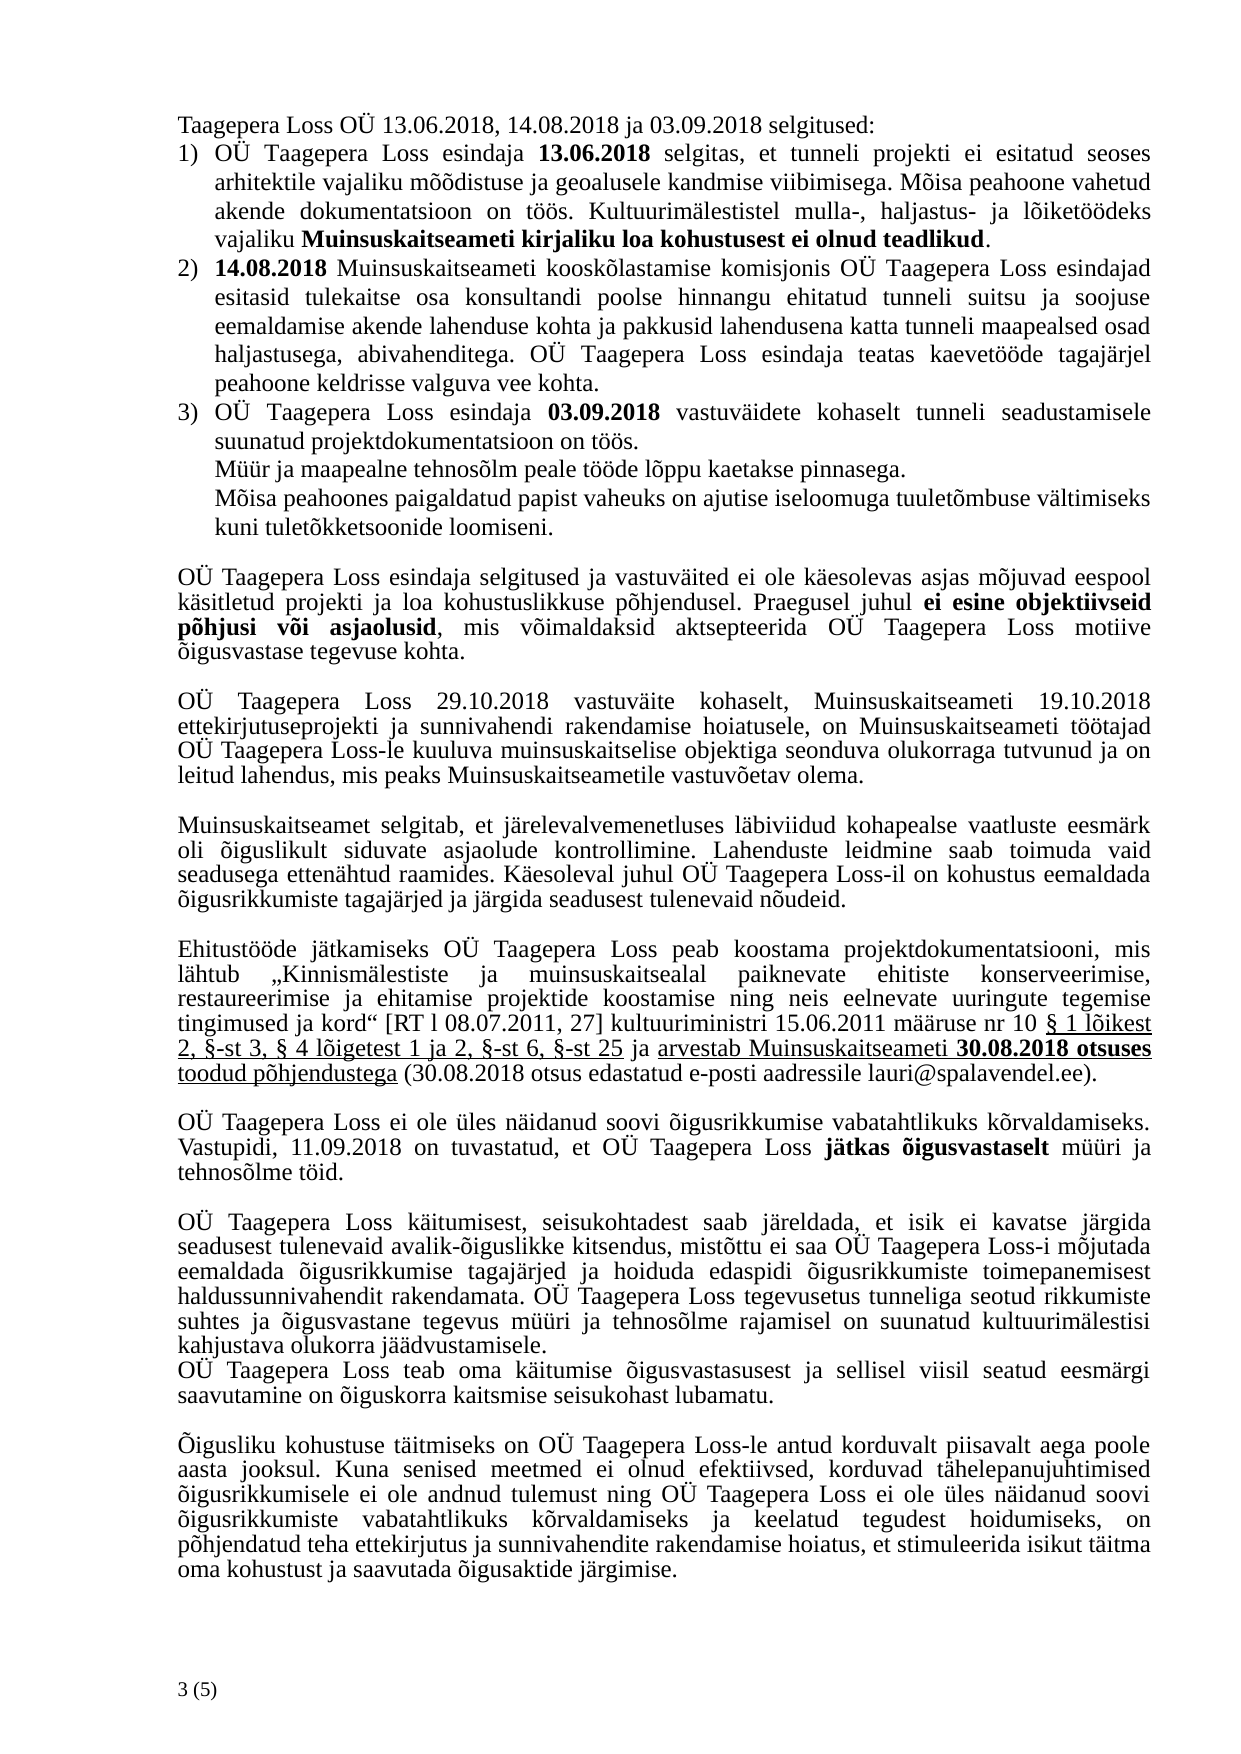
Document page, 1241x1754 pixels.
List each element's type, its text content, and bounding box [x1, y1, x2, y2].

text Ehitustööde jätkamiseks OÜ Taagepera Loss peab koostama projektdokumentatsiooni, mis lähtub „Kinnismälestiste ja muinsuskaitsealal paiknevate ehitiste konserveerimise, restaureerimise ja ehitamise projektide koostamise ning neis eelnevate uuringute tegemise tingimused ja kord“ [RT l 08.07.2011, 27] kultuuriministri 15.06.2011 määruse nr 10 § 1 lõikest 2, §-st 3, § 4 lõigetest 1 ja 2, §-st 6, §-st 25 ja arvestab Muinsuskaitseameti 30.08.2018 otsuses toodud põhjendustega (30.08.2018 otsus edastatud e-posti aadressile lauri@spalavendel.ee). [177, 937, 1152, 1086]
text OÜ Taagepera Loss esindaja selgitused ja vastuväited ei ole käesolevas asjas mõjuvad eespool käsitletud projekti ja loa kohustuslikkuse põhjendusel. Praegusel juhul ei esine objektiivseid põhjusi või asjaolusid, mis võimaldaksid aktsepteerida OÜ Taagepera Loss motiive õigusvastase tegevuse kohta. [177, 566, 1152, 665]
text Taagepera Loss OÜ 13.06.2018, 14.08.2018 ja 03.09.2018 selgitused: [177, 113, 1152, 138]
text Õigusliku kohustuse täitmiseks on OÜ Taagepera Loss-le antud korduvalt piisavalt aega poole aasta jooksul. Kuna senised meetmed ei olnud efektiivsed, korduvad tähelepanujuhtimised õigusrikkumisele ei ole andnud tulemust ning OÜ Taagepera Loss ei ole üles näidanud soovi õigusrikkumiste vabatahtlikuks kõrvaldamiseks ja keelatud tegudest hoidumiseks, on põhjendatud teha ettekirjutus ja sunnivahendite rakendamise hoiatus, et stimuleerida isikut täitma oma kohustust ja saavutada õigusaktide järgimise. [177, 1433, 1152, 1582]
list 14.08.2018 Muinsuskaitseameti kooskõlastamise komisjonis OÜ Taagepera Loss esindajad esitasid tulekaitse osa konsultandi poolse hinnangu ehitatud tunneli suitsu ja soojuse eemaldamise akende lahenduse kohta ja pakkusid lahendusena katta tunneli maapealsed osad haljastusega, abivahenditega. OÜ Taagepera Loss esindaja teatas kaevetööde tagajärjel peahoone keldrisse valguva vee kohta. [177, 253, 1152, 397]
list OÜ Taagepera Loss esindaja 03.09.2018 vastuväidete kohaselt tunneli seadustamisele suunatud projektdokumentatsioon on töös. [177, 397, 1152, 454]
list Mõisa peahoones paigaldatud papist vaheuks on ajutise iseloomuga tuuletõmbuse vältimiseks kuni tuletõkketsoonide loomiseni. [214, 483, 1152, 541]
list OÜ Taagepera Loss esindaja 13.06.2018 selgitas, et tunneli projekti ei esitatud seoses arhitektile vajaliku mõõdistuse ja geoalusele kandmise viibimisega. Mõisa peahoone vahetud akende dokumentatsioon on töös. Kultuurimälestistel mulla-, haljastus- ja lõiketöödeks vajaliku Muinsuskaitseameti kirjaliku loa kohustusest ei olnud teadlikud. [177, 138, 1152, 253]
text OÜ Taagepera Loss ei ole üles näidanud soovi õigusrikkumise vabatahtlikuks kõrvaldamiseks. Vastupidi, 11.09.2018 on tuvastatud, et OÜ Taagepera Loss jätkas õigusvastaselt müüri ja tehnosõlme töid. [177, 1111, 1152, 1185]
text OÜ Taagepera Loss 29.10.2018 vastuväite kohaselt, Muinsuskaitseameti 19.10.2018 ettekirjutuseprojekti ja sunnivahendi rakendamise hoiatusele, on Muinsuskaitseameti töötajad OÜ Taagepera Loss-le kuuluva muinsuskaitselise objektiga seonduva olukorraga tutvunud ja on leitud lahendus, mis peaks Muinsuskaitseametile vastuvõetav olema. [177, 689, 1152, 789]
text OÜ Taagepera Loss käitumisest, seisukohtadest saab järeldada, et isik ei kavatse järgida seadusest tulenevaid avalik-õiguslikke kitsendus, mistõttu ei saa OÜ Taagepera Loss-i mõjutada eemaldada õigusrikkumise tagajärjed ja hoiduda edaspidi õigusrikkumiste toimepanemisest haldussunnivahendit rakendamata. OÜ Taagepera Loss tegevusetus tunneliga seotud rikkumiste suhtes ja õigusvastane tegevus müüri ja tehnosõlme rajamisel on suunatud kultuurimälestisi kahjustava olukorra jäädvustamisele. [177, 1210, 1152, 1359]
list Müür ja maapealne tehnosõlm peale tööde lõppu kaetakse pinnasega. [214, 454, 1152, 483]
text Muinsuskaitseamet selgitab, et järelevalvemenetluses läbiviidud kohapealse vaatluste eesmärk oli õiguslikult siduvate asjaolude kontrollimine. Lahenduste leidmine saab toimuda vaid seadusega ettenähtud raamides. Käesoleval juhul OÜ Taagepera Loss-il on kohustus eemaldada õigusrikkumiste tagajärjed ja järgida seadusest tulenevaid nõudeid. [177, 813, 1152, 913]
text OÜ Taagepera Loss teab oma käitumise õigusvastasusest ja sellisel viisil seatud eesmärgi saavutamine on õiguskorra kaitsmise seisukohast lubamatu. [177, 1359, 1152, 1408]
